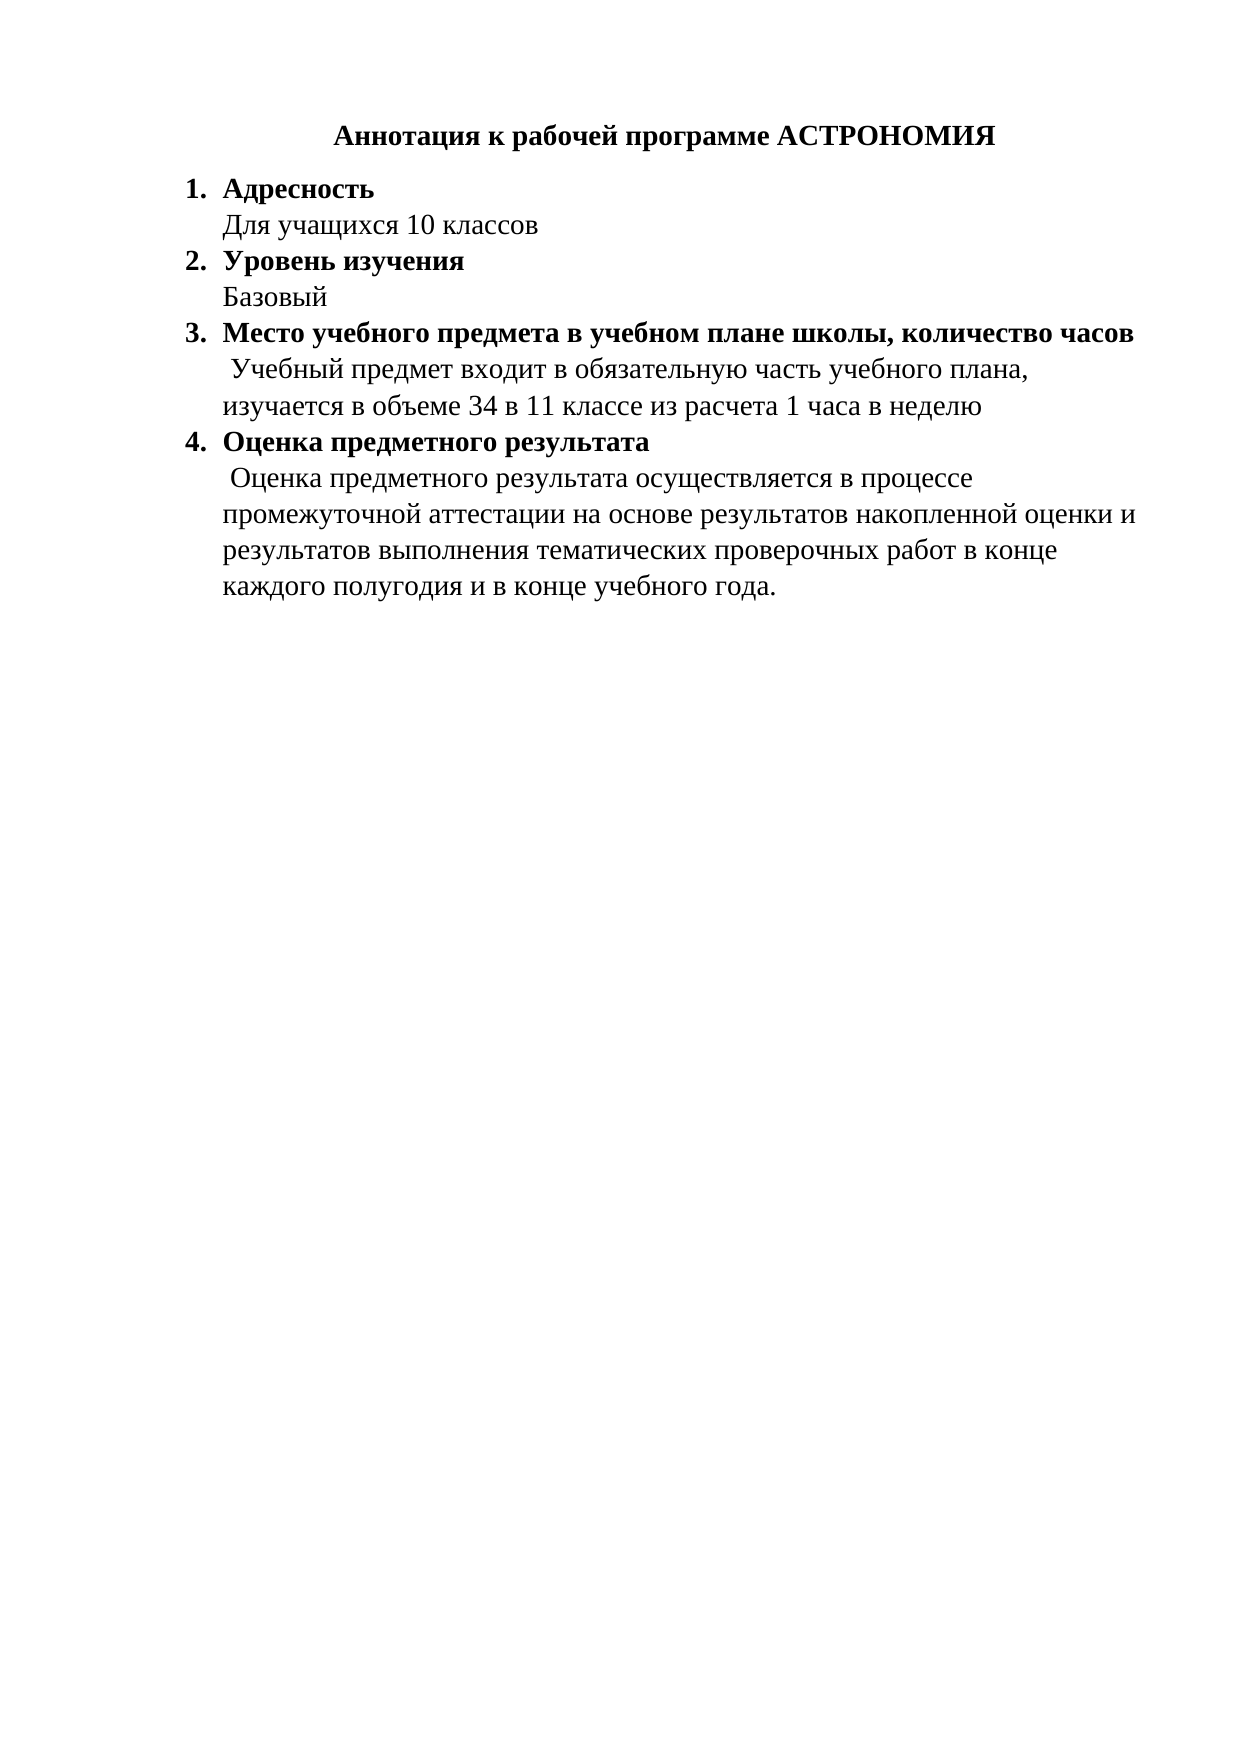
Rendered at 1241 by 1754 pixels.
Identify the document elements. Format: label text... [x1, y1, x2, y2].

list Оценка предметного результата осуществляется в процессе промежуточной аттестации на основе результатов накопленной оценки и результатов выполнения тематических проверочных работ в конце каждого полугодия и в конце учебного года. [222, 460, 1152, 602]
list Место учебного предмета в учебном плане школы, количество часов [185, 316, 1152, 349]
list Базовый [222, 279, 1152, 313]
list Адресность [185, 171, 1152, 204]
list Уровень изучения [185, 243, 1152, 277]
list Для учащихся 10 классов [222, 207, 1152, 241]
list Оценка предметного результата [185, 424, 1152, 457]
list Учебный предмет входит в обязательную часть учебного плана, изучается в объеме 34 в 11 классе из расчета 1 часа в неделю [222, 352, 1152, 421]
text Аннотация к рабочей программе АСТРОНОМИЯ [177, 118, 1152, 152]
